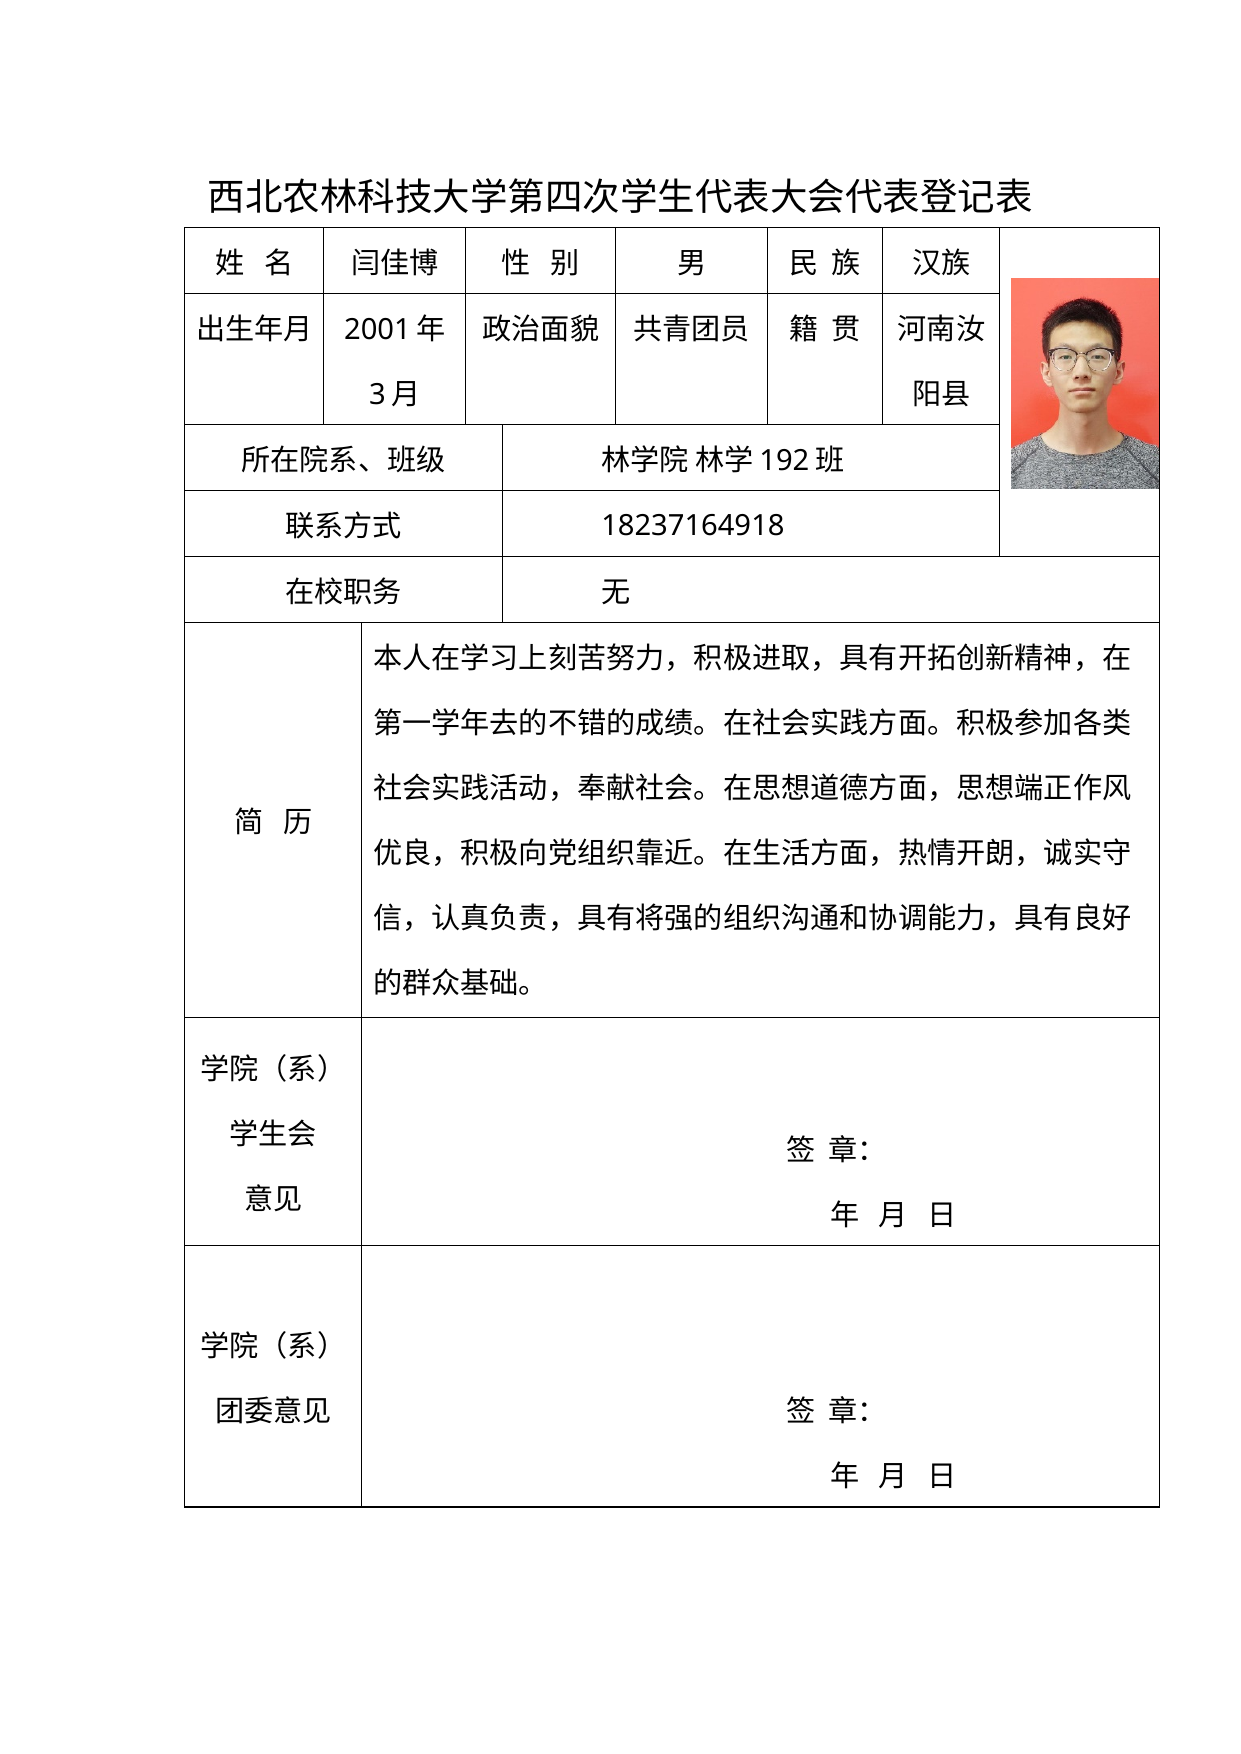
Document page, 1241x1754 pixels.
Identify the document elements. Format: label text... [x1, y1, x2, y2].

table_header 汉族 [883, 228, 999, 293]
table_cell 18237164918 [503, 491, 999, 556]
table_cell 在校职务 [185, 557, 502, 622]
table_header 姓 名 [185, 228, 323, 293]
table_cell 简 历 [185, 623, 361, 1017]
table_cell 学院（系）学生会 意见 [185, 1018, 361, 1245]
table_cell 学院（系）团委意见 [185, 1246, 361, 1506]
table_header 闫佳博 [324, 228, 465, 293]
table_cell 本人在学习上刻苦努力，积极进取，具有开拓创新精神，在第一学年去的不错的成绩。在社会实践方面。积极参加各类社会实践活动，奉献社会。在思想道德方面，思想端正作风优良，积极向党组织靠近。在生活方面，热情开朗，诚实守信，认真负责，具有将强的组织沟通和协调能力，具有良好的群众基础。 [362, 623, 1159, 1017]
table_cell 林学院 林学192班 [503, 425, 999, 490]
table_cell 联系方式 [185, 491, 502, 556]
table_header [1000, 228, 1159, 556]
picture [1011, 278, 1159, 489]
table_header 民 族 [768, 228, 882, 293]
text 西北农林科技大学第四次学生代表大会代表登记表 [187, 162, 1053, 227]
table_cell 籍 贯 [768, 294, 882, 424]
table_cell 出生年月 [185, 294, 323, 424]
table_header 男 [616, 228, 767, 293]
table_cell 签 章： 年 月 日 [362, 1246, 1159, 1506]
table_cell 2001年3月 [324, 294, 465, 424]
table_cell 无 [503, 557, 1159, 622]
table_cell 签 章： 年 月 日 [362, 1018, 1159, 1245]
table_cell 政治面貌 [466, 294, 615, 424]
table_header 性 别 [466, 228, 615, 293]
table_cell 所在院系、班级 [185, 425, 502, 490]
table_cell 共青团员 [616, 294, 767, 424]
table_cell 河南汝阳县 [883, 294, 999, 424]
